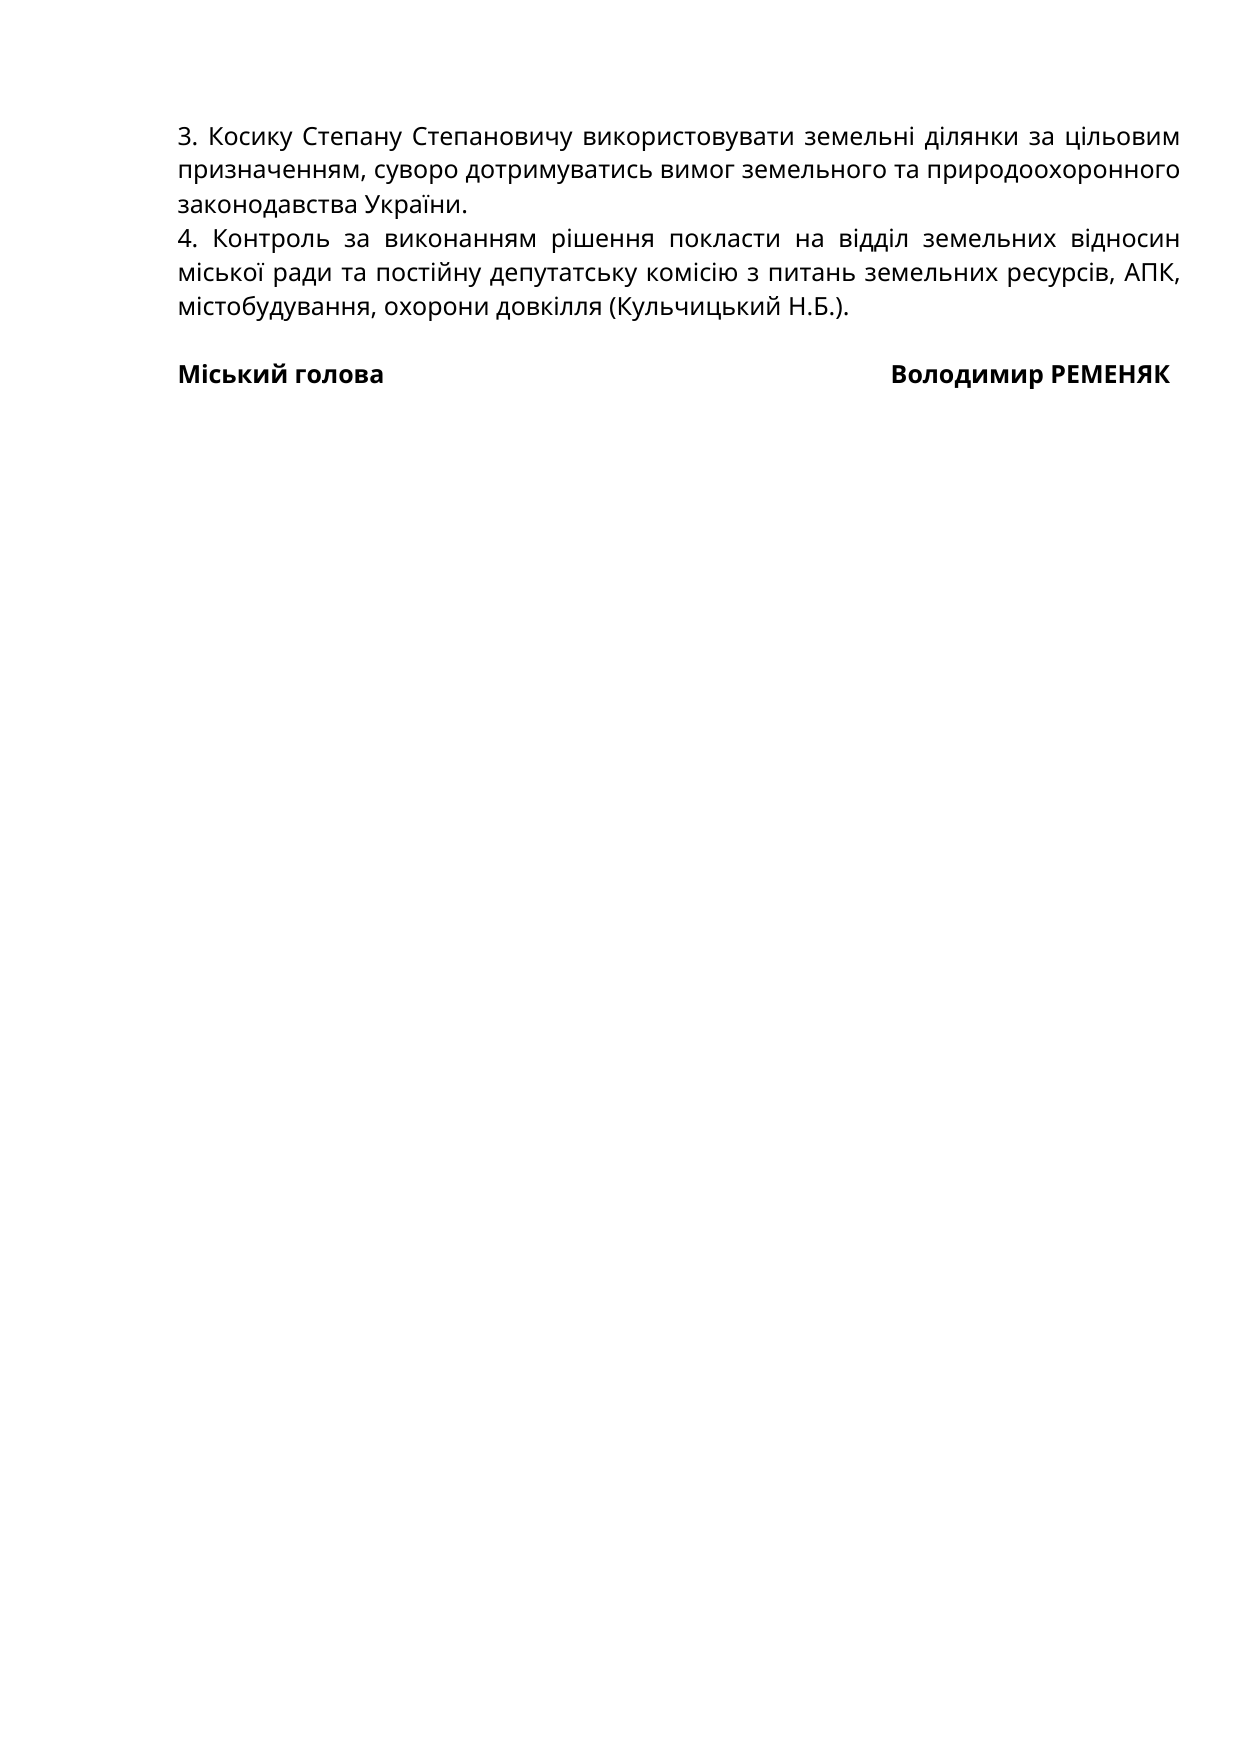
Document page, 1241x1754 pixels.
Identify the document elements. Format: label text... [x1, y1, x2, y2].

text Міський голова Володимир РЕМЕНЯК [177, 357, 1181, 391]
text 3. Косику Степану Степановичу використовувати земельні ділянки за цільовим призначенням, суворо дотримуватись вимог земельного та природоохоронного законодавства України. [177, 118, 1182, 220]
text 4. Контроль за виконанням рішення покласти на відділ земельних відносин міської ради та постійну депутатську комісію з питань земельних ресурсів, АПК, містобудування, охорони довкілля (Кульчицький Н.Б.). [177, 220, 1182, 322]
